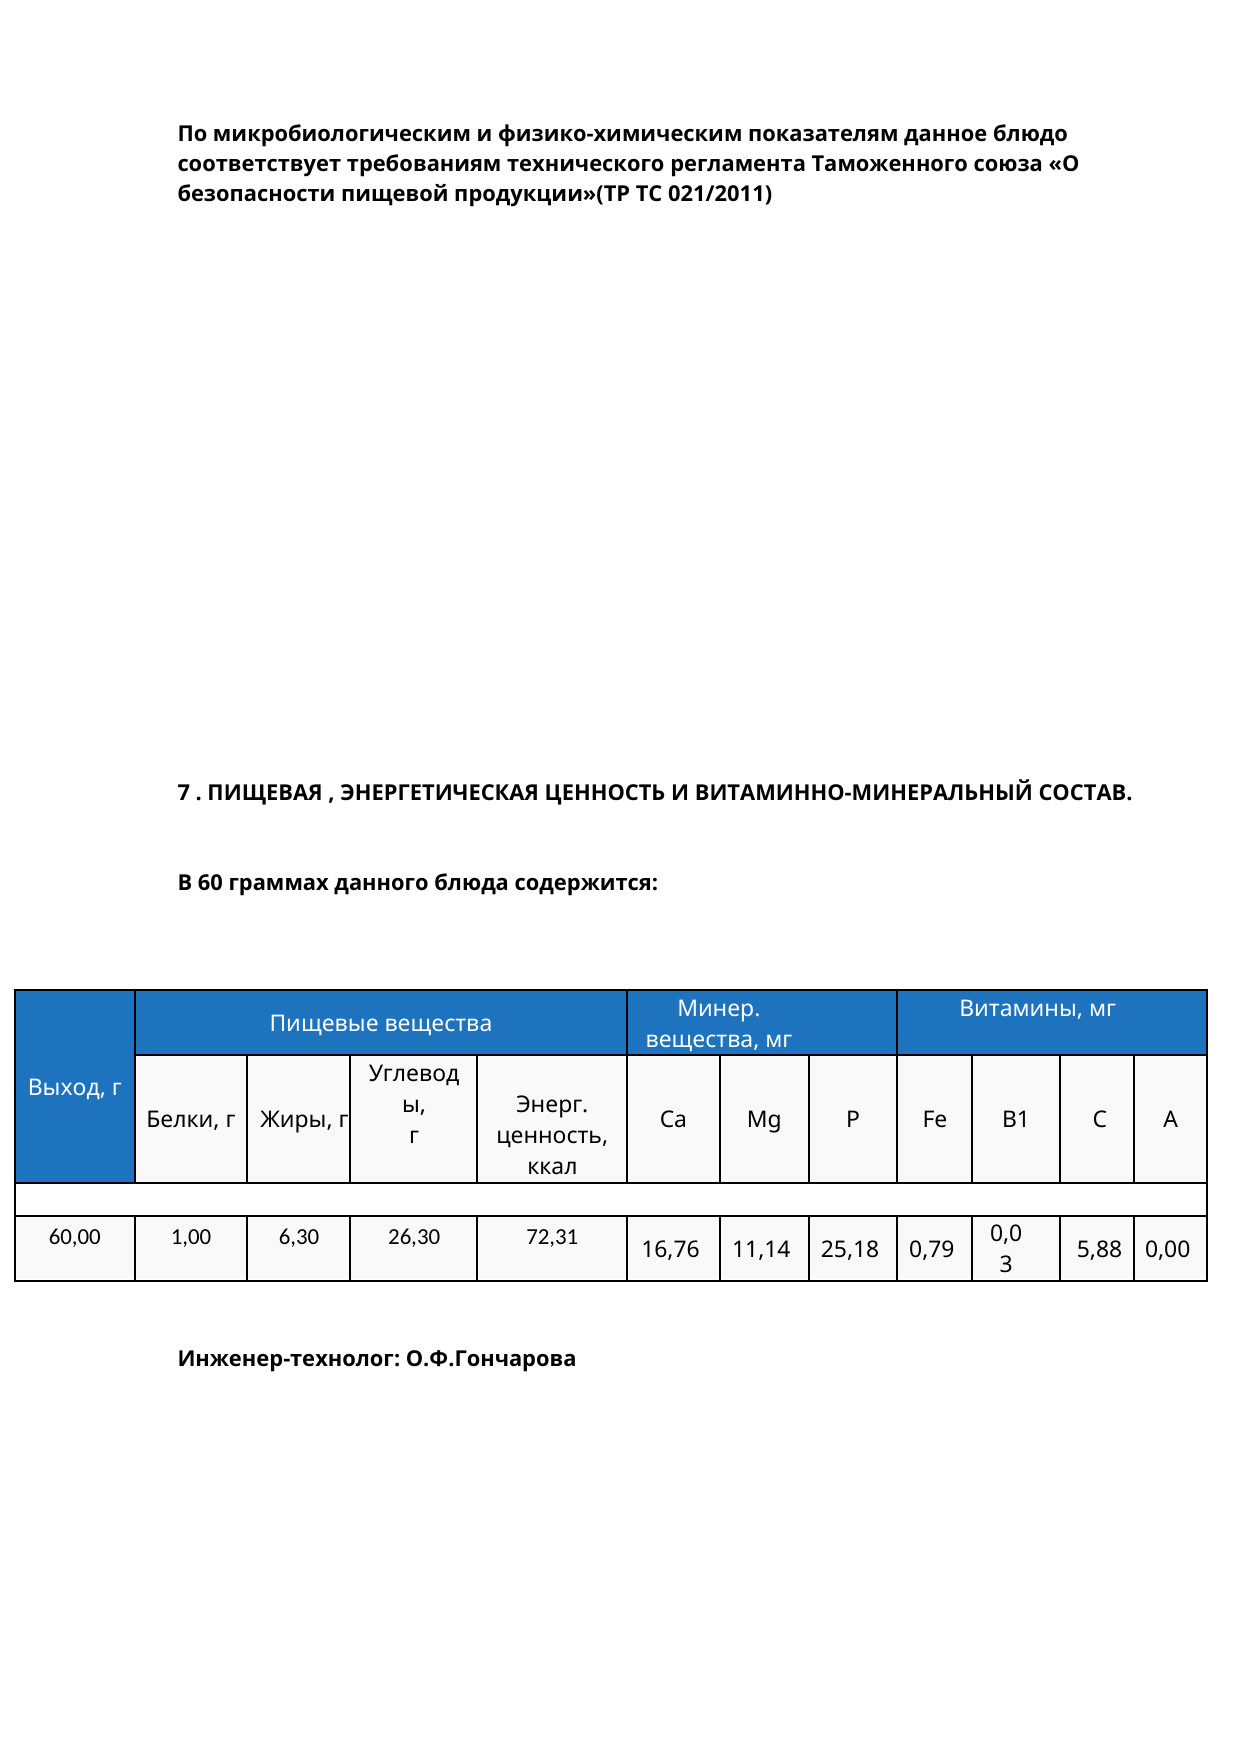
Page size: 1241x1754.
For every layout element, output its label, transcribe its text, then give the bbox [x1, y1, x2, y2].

table_cell Белки, г [136, 1056, 246, 1182]
table_cell 1,00 [136, 1217, 246, 1279]
table_cell Энерг. ценность, ккал [478, 1056, 626, 1182]
table_cell 11,14 [721, 1217, 808, 1279]
table_cell 0,79 [898, 1217, 971, 1279]
table_header Витамины, мг [898, 991, 1206, 1054]
table_cell С [1061, 1056, 1133, 1182]
table_cell 5,88 [1061, 1217, 1133, 1279]
table_cell 60,00 [16, 1217, 134, 1279]
table_cell Р [810, 1056, 896, 1182]
table_cell Fe [898, 1056, 971, 1182]
text По микробиологическим и физико-химическим показателям данное блюдо соответствует требованиям технического регламента Таможенного союза «О безопасности пищевой продукции»(ТР ТС 021/2011) [177, 118, 1152, 207]
table_cell [16, 1184, 1206, 1215]
table_cell В1 [973, 1056, 1059, 1182]
table_cell 0,03 [973, 1217, 1059, 1279]
table_cell 25,18 [810, 1217, 896, 1279]
text Инженер-технолог: О.Ф.Гончарова [177, 1343, 1152, 1372]
table_header Минер. вещества, мг [628, 991, 896, 1054]
table_cell 6,30 [248, 1217, 349, 1279]
table_cell 72,31 [478, 1217, 626, 1279]
table_header Пищевые вещества [136, 991, 626, 1054]
table_cell Жиры, г [248, 1056, 349, 1182]
table_cell 26,30 [351, 1217, 476, 1279]
table_cell Углеводы, г [351, 1056, 476, 1182]
table_cell 0,00 [1135, 1217, 1206, 1279]
table_cell Mg [721, 1056, 808, 1182]
table_cell 16,76 [628, 1217, 719, 1279]
text В 60 граммах данного блюда содержится: [177, 867, 1152, 897]
table_header Выход, г [16, 991, 134, 1182]
table_cell Са [628, 1056, 719, 1182]
table_cell А [1135, 1056, 1206, 1182]
text 7 . ПИЩЕВАЯ , ЭНЕРГЕТИЧЕСКАЯ ЦЕННОСТЬ И ВИТАМИННО-МИНЕРАЛЬНЫЙ СОСТАВ. [177, 776, 1152, 806]
